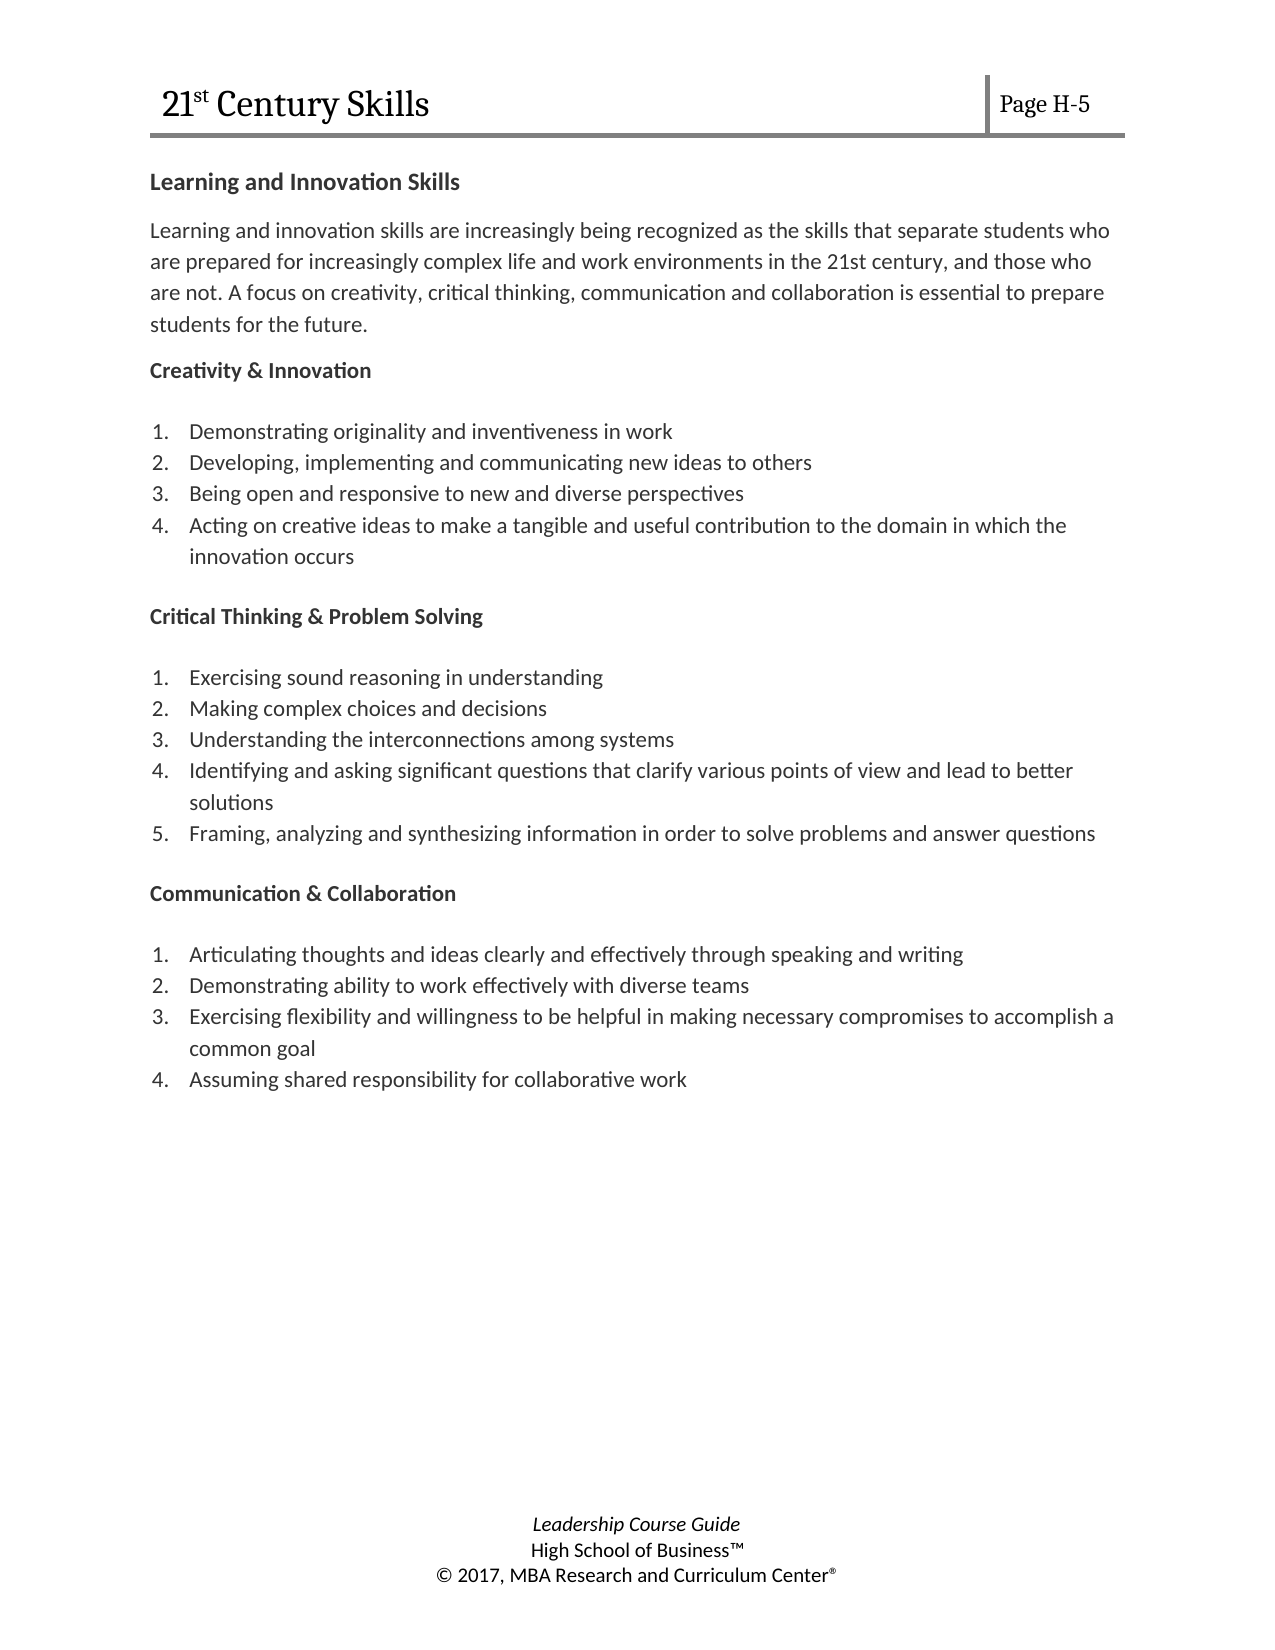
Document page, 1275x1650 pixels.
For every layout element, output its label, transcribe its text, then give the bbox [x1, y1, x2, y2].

text Creativity & Innovation [150, 353, 1125, 384]
list Assuming shared responsibility for collaborative work [152, 1062, 1125, 1093]
text Learning and Innovation Skills [150, 166, 1125, 197]
list Identifying and asking significant questions that clarify various points of view and lead to better solutions [152, 753, 1125, 816]
list Articulating thoughts and ideas clearly and effectively through speaking and writing [152, 937, 1125, 968]
list Exercising sound reasoning in understanding [152, 659, 1125, 691]
list Demonstrating originality and inventiveness in work [152, 414, 1125, 445]
list Making complex choices and decisions [152, 691, 1125, 722]
text Communication & Collaboration [150, 876, 1125, 907]
list Demonstrating ability to work effectively with diverse teams [152, 968, 1125, 999]
list Being open and responsive to new and diverse perspectives [152, 476, 1125, 507]
list Understanding the interconnections among systems [152, 722, 1125, 753]
list Acting on creative ideas to make a tangible and useful contribution to the domain in which the innovation occurs [152, 507, 1125, 570]
list Developing, implementing and communicating new ideas to others [152, 445, 1125, 476]
text Learning and innovation skills are increasingly being recognized as the skills that separate students who are prepared for increasingly complex life and work environments in the 21st century, and those who are not. A focus on creativity, critical thinking, communication and collaboration is essential to prepare students for the future. [150, 213, 1125, 338]
list Exercising flexibility and willingness to be helpful in making necessary compromises to accomplish a common goal [152, 999, 1125, 1062]
list Framing, analyzing and synthesizing information in order to solve problems and answer questions [152, 816, 1125, 847]
text Critical Thinking & Problem Solving [150, 599, 1125, 630]
